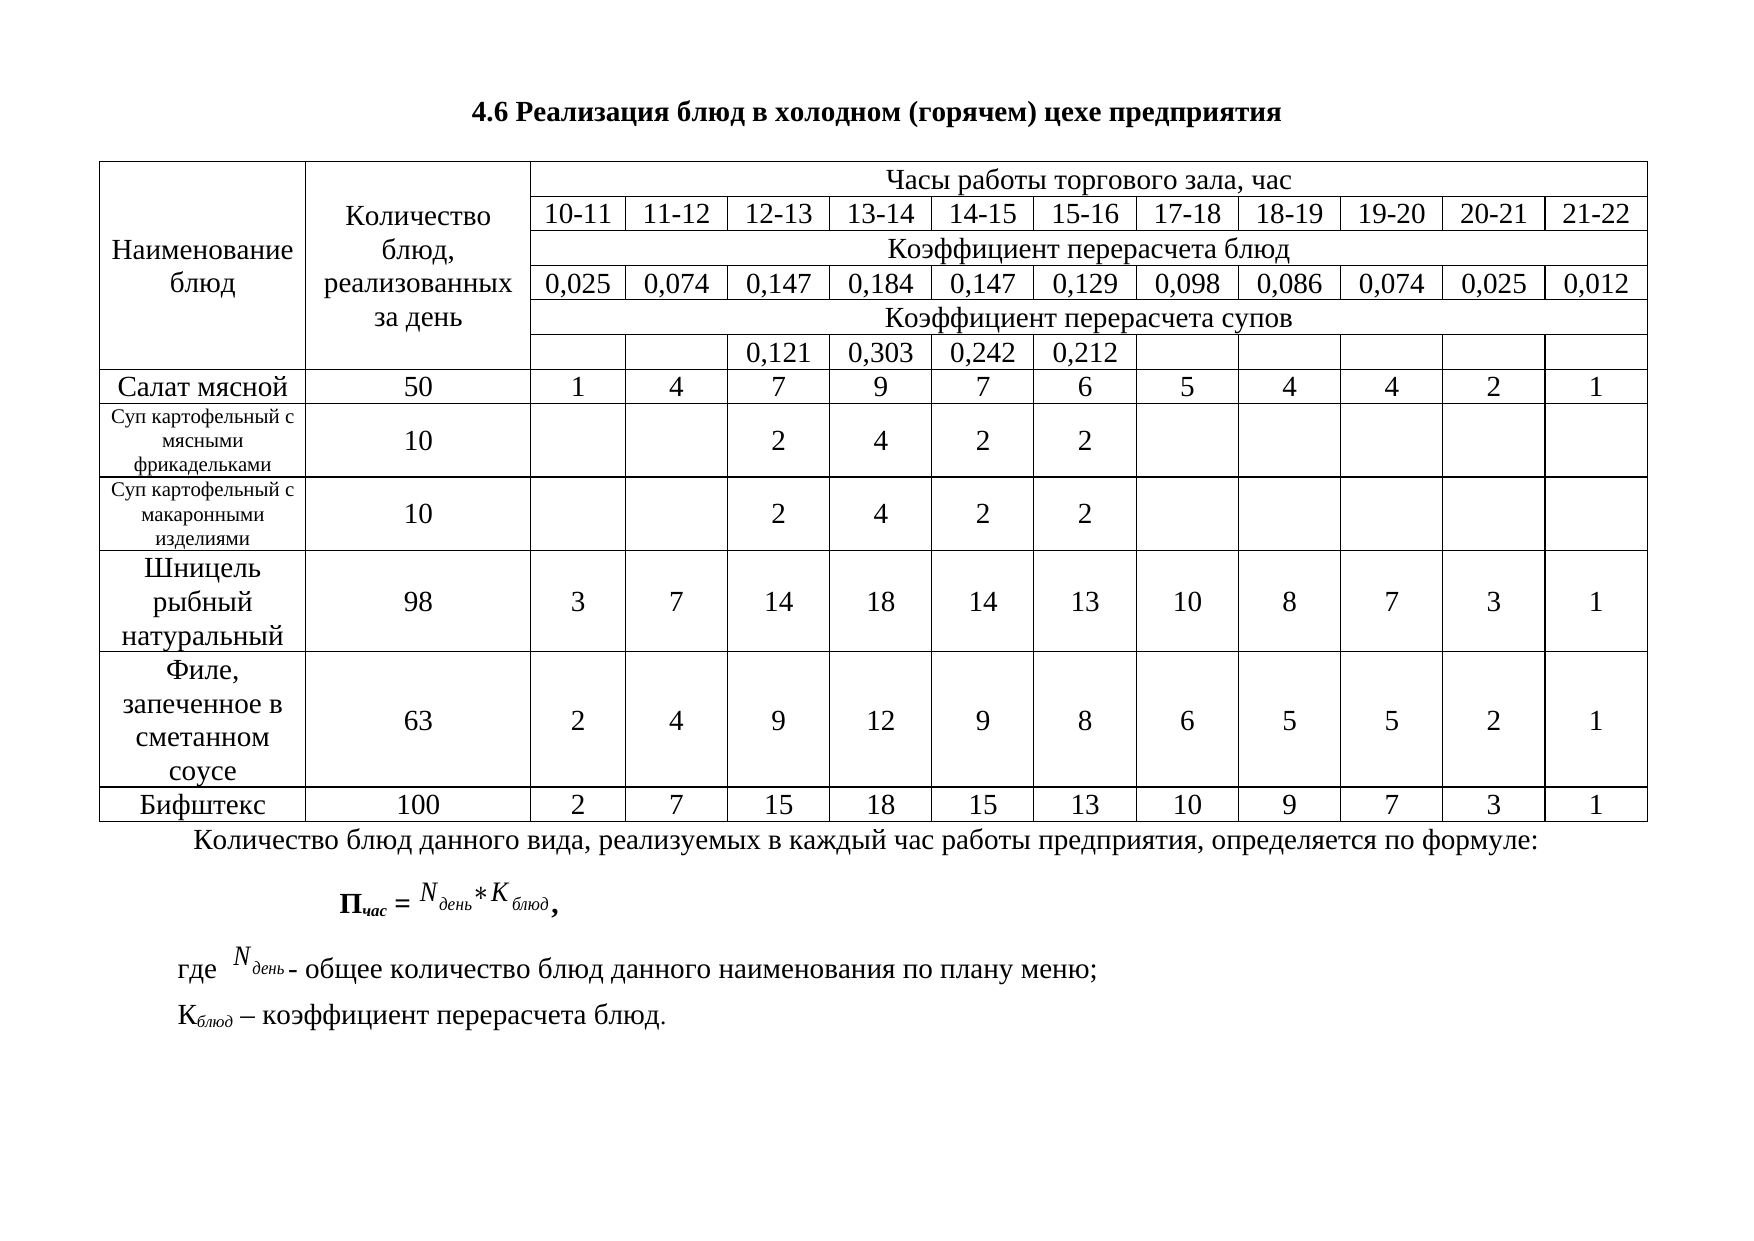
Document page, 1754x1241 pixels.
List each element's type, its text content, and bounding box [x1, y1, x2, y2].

table_cell Коэффициент перерасчета блюд [531, 231, 1647, 265]
text где - общее количество блюд данного наименования по плану меню; [177, 941, 1636, 985]
table_cell [1546, 404, 1647, 476]
table_cell 13 [1034, 788, 1136, 821]
table_cell 1 [531, 370, 625, 403]
table_cell [1546, 335, 1647, 368]
table_cell [1443, 478, 1544, 549]
table_cell 3 [1443, 551, 1544, 651]
table_cell 0,147 [728, 266, 829, 299]
table_cell 9 [932, 652, 1033, 786]
table_cell 12-13 [728, 197, 829, 230]
table_cell 4 [1239, 370, 1340, 403]
table_cell 98 [306, 551, 530, 651]
table_cell 15 [932, 788, 1033, 821]
table_cell 11-12 [626, 197, 727, 230]
table_cell 0,012 [1546, 266, 1647, 299]
table_cell 7 [626, 551, 727, 651]
table_cell 0,303 [830, 335, 931, 368]
table_cell [1341, 404, 1442, 476]
table_cell 1 [1546, 652, 1647, 786]
table_cell 0,025 [531, 266, 625, 299]
table_cell 5 [1239, 652, 1340, 786]
table_cell 19-20 [1341, 197, 1442, 230]
table_cell 10 [1137, 788, 1238, 821]
table_cell 9 [1239, 788, 1340, 821]
table_cell [1546, 478, 1647, 549]
table_cell 8 [1034, 652, 1136, 786]
table_cell 0,098 [1137, 266, 1238, 299]
table_cell [1137, 404, 1238, 476]
table_cell 17-18 [1137, 197, 1238, 230]
table_cell 14 [728, 551, 829, 651]
table_cell [1137, 335, 1238, 368]
table_cell 7 [932, 370, 1033, 403]
table_cell [531, 404, 625, 476]
table_cell [626, 478, 727, 549]
table_cell 0,129 [1034, 266, 1136, 299]
table_header Наименование блюд [100, 162, 305, 368]
table_cell 2 [1443, 652, 1544, 786]
table_cell [1341, 335, 1442, 368]
table_cell 2 [728, 478, 829, 549]
table_cell Суп картофельный с мясными фрикадельками [100, 404, 305, 476]
table_cell Филе, запеченное в сметанном соусе [100, 652, 305, 786]
table_cell 9 [728, 652, 829, 786]
table_cell [1239, 404, 1340, 476]
table_cell [531, 478, 625, 549]
table_cell 4 [626, 652, 727, 786]
table_cell 15 [728, 788, 829, 821]
table_cell 10 [306, 404, 530, 476]
table_cell 2 [932, 404, 1033, 476]
table_cell 2 [1443, 370, 1544, 403]
table_cell [626, 404, 727, 476]
table_cell Шницель рыбный натуральный [100, 551, 305, 651]
table_cell 1 [1546, 370, 1647, 403]
table_cell [531, 335, 625, 368]
table_cell Бифштекс [100, 788, 305, 821]
table_cell 7 [626, 788, 727, 821]
table_cell 0,242 [932, 335, 1033, 368]
table_cell 2 [531, 652, 625, 786]
table_cell 18-19 [1239, 197, 1340, 230]
table_cell 2 [728, 404, 829, 476]
table_cell 1 [1546, 788, 1647, 821]
table_cell 4 [830, 404, 931, 476]
table_cell Коэффициент перерасчета супов [531, 300, 1647, 334]
table_cell 5 [1137, 370, 1238, 403]
table_cell [1443, 335, 1544, 368]
table_cell 0,025 [1443, 266, 1544, 299]
table_cell 0,074 [626, 266, 727, 299]
text Кблюд – коэффициент перерасчета блюд. [177, 997, 1636, 1031]
table_cell 6 [1034, 370, 1136, 403]
table_cell 100 [306, 788, 530, 821]
table_cell 14-15 [932, 197, 1033, 230]
table_cell 13-14 [830, 197, 931, 230]
text Количество блюд данного вида, реализуемых в каждый час работы предприятия, определяется по формуле: [118, 822, 1636, 856]
table_cell 20-21 [1443, 197, 1544, 230]
table_cell [1137, 478, 1238, 549]
table_cell 63 [306, 652, 530, 786]
table_cell 10 [1137, 551, 1238, 651]
table_cell 0,121 [728, 335, 829, 368]
table_cell 5 [1341, 652, 1442, 786]
table_cell 2 [932, 478, 1033, 549]
table_cell 3 [531, 551, 625, 651]
table_cell [626, 335, 727, 368]
table_cell 2 [1034, 478, 1136, 549]
table_cell 3 [1443, 788, 1544, 821]
table_cell 21-22 [1546, 197, 1647, 230]
table_cell 50 [306, 370, 530, 403]
table_cell 0,212 [1034, 335, 1136, 368]
table_cell [1341, 478, 1442, 549]
table_cell 0,086 [1239, 266, 1340, 299]
table_cell 4 [830, 478, 931, 549]
table_cell 15-16 [1034, 197, 1136, 230]
text Пчас = , [264, 876, 1636, 920]
table_cell 10-11 [531, 197, 625, 230]
table_cell 13 [1034, 551, 1136, 651]
table_header Количество блюд, реализованных за день [306, 162, 530, 368]
table_cell 12 [830, 652, 931, 786]
table_header Часы работы торгового зала, час [531, 162, 1647, 196]
table_cell 2 [1034, 404, 1136, 476]
table_cell 7 [728, 370, 829, 403]
table_cell 18 [830, 551, 931, 651]
table_cell 18 [830, 788, 931, 821]
table_cell 6 [1137, 652, 1238, 786]
table_cell 10 [306, 478, 530, 549]
table_cell 0,074 [1341, 266, 1442, 299]
table_cell 14 [932, 551, 1033, 651]
table_cell [1239, 335, 1340, 368]
table_cell 1 [1546, 551, 1647, 651]
table_cell 7 [1341, 551, 1442, 651]
table_cell 7 [1341, 788, 1442, 821]
table_cell 0,184 [830, 266, 931, 299]
table_cell [1443, 404, 1544, 476]
table_cell Суп картофельный с макаронными изделиями [100, 478, 305, 549]
table_cell [1239, 478, 1340, 549]
table_cell 4 [1341, 370, 1442, 403]
table_cell 4 [626, 370, 727, 403]
text 4.6 Реализация блюд в холодном (горячем) цехе предприятия [118, 94, 1636, 127]
table_cell 2 [531, 788, 625, 821]
table_cell 0,147 [932, 266, 1033, 299]
table_cell 9 [830, 370, 931, 403]
table_cell Салат мясной [100, 370, 305, 403]
table_cell 8 [1239, 551, 1340, 651]
